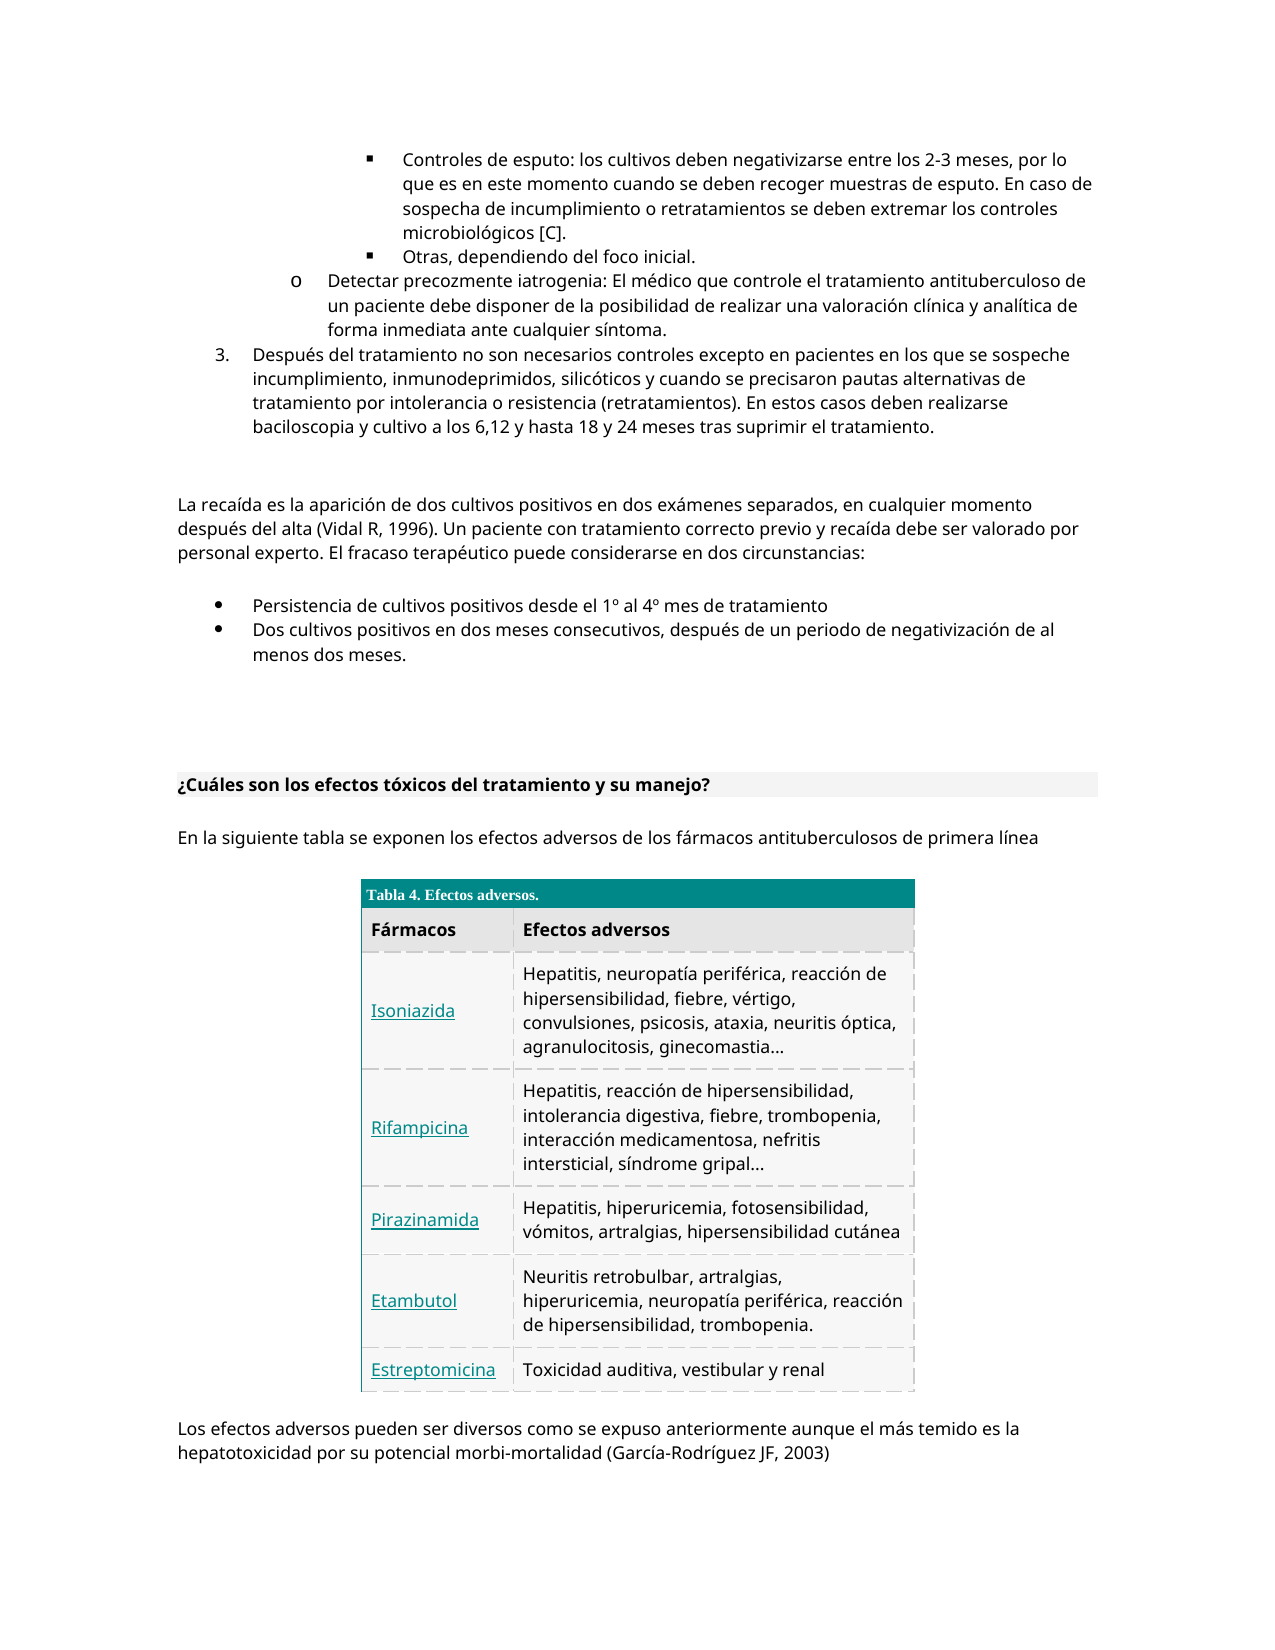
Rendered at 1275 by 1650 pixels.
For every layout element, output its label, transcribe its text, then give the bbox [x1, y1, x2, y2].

list Después del tratamiento no son necesarios controles excepto en pacientes en los que se sospeche incumplimiento, inmunodeprimidos, silicóticos y cuando se precisaron pautas alternativas de tratamiento por intolerancia o resistencia (retratamientos). En estos casos deben realizarse baciloscopia y cultivo a los 6,12 y hasta 18 y 24 meses tras suprimir el tratamiento. [215, 342, 1098, 439]
table_cell Estreptomicina [362, 1346, 513, 1391]
table_cell Etambutol [362, 1254, 513, 1346]
table_cell Hepatitis, reacción de hipersensibilidad, intolerancia digestiva, fiebre, trombopenia, interacción medicamentosa, nefritis intersticial, síndrome gripal... [513, 1068, 914, 1185]
list Dos cultivos positivos en dos meses consecutivos, después de un periodo de negativización de al menos dos meses. [215, 618, 1098, 666]
text La recaída es la aparición de dos cultivos positivos en dos exámenes separados, en cualquier momento después del alta (Vidal R, 1996). Un paciente con tratamiento correcto previo y recaída debe ser valorado por personal experto. El fracaso terapéutico puede considerarse en dos circunstancias: [177, 468, 1098, 564]
list Controles de esputo: los cultivos deben negativizarse entre los 2-3 meses, por lo que es en este momento cuando se deben recoger muestras de esputo. En caso de sospecha de incumplimiento o retratamientos se deben extremar los controles microbiológicos [C]. [365, 148, 1098, 244]
table_cell Efectos adversos [513, 908, 914, 951]
list Otras, dependiendo del foco inicial. [365, 244, 1098, 268]
table_cell Isoniazida [362, 951, 513, 1068]
table_cell Hepatitis, neuropatía periférica, reacción de hipersensibilidad, fiebre, vértigo, convulsiones, psicosis, ataxia, neuritis óptica, agranulocitosis, ginecomastia... [513, 951, 914, 1068]
table_cell Pirazinamida [362, 1185, 513, 1253]
table_cell Toxicidad auditiva, vestibular y renal [513, 1346, 914, 1391]
table_header Tabla 4. Efectos adversos. [362, 881, 913, 908]
table_cell Rifampicina [362, 1068, 513, 1185]
table_cell Neuritis retrobulbar, artralgias, hiperuricemia, neuropatía periférica, reacción de hipersensibilidad, trombopenia. [513, 1254, 914, 1346]
table_cell Hepatitis, hiperuricemia, fotosensibilidad, vómitos, artralgias, hipersensibilidad cutánea [513, 1185, 914, 1253]
list Persistencia de cultivos positivos desde el 1º al 4º mes de tratamiento [215, 594, 1098, 618]
text ¿Cuáles son los efectos tóxicos del tratamiento y su manejo? [177, 772, 1098, 797]
text En la siguiente tabla se exponen los efectos adversos de los fármacos antituberculosos de primera línea [177, 826, 1098, 850]
text Los efectos adversos pueden ser diversos como se expuso anteriormente aunque el más temido es la hepatotoxicidad por su potencial morbi-mortalidad (García-Rodríguez JF, 2003) [177, 1392, 1098, 1465]
list Detectar precozmente iatrogenia: El médico que controle el tratamiento antituberculoso de un paciente debe disponer de la posibilidad de realizar una valoración clínica y analítica de forma inmediata ante cualquier síntoma. [290, 268, 1098, 342]
table_cell Fármacos [362, 908, 513, 951]
